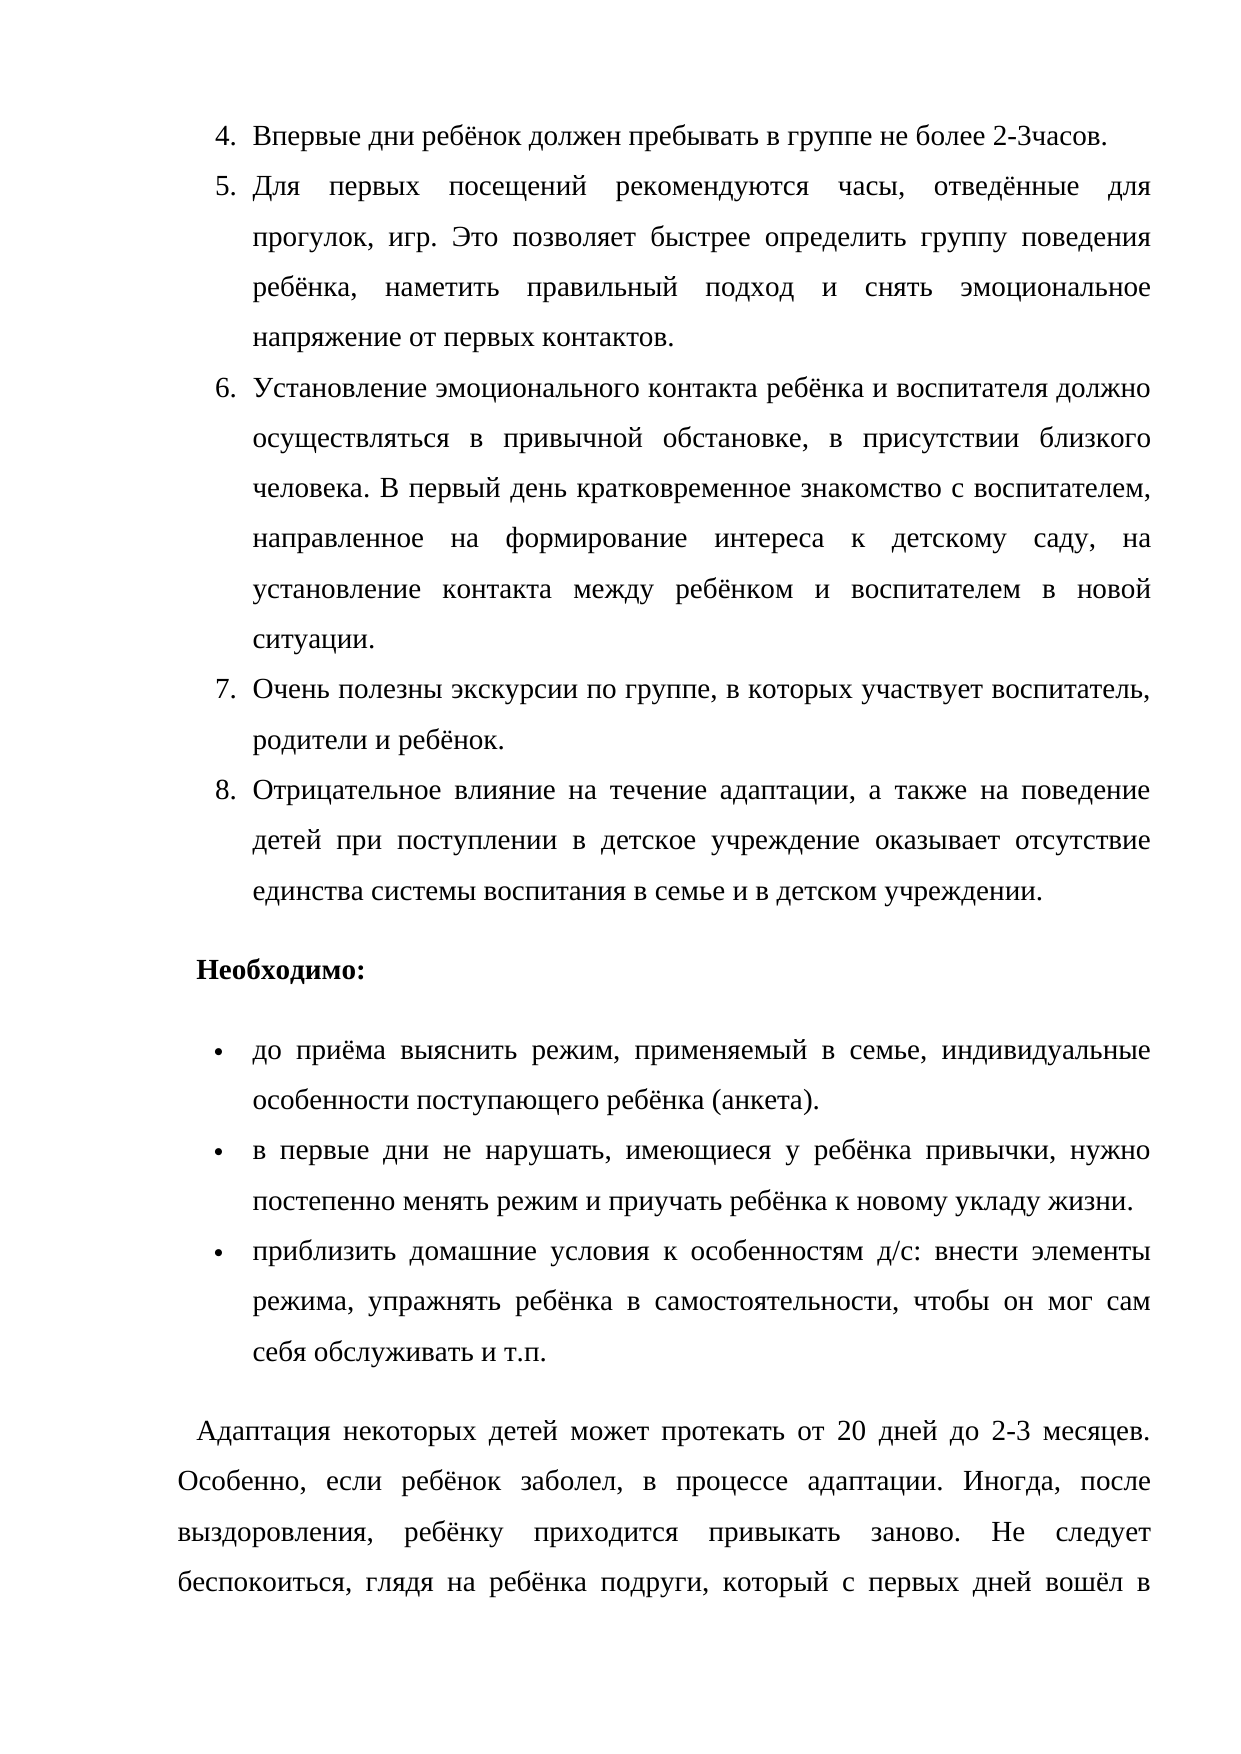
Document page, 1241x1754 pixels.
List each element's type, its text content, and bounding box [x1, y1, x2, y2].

list Впервые дни ребёнок должен пребывать в группе не более 2-3часов. [215, 118, 1152, 152]
list Для первых посещений рекомендуются часы, отведённые для прогулок, игр. Это позволяет быстрее определить группу поведения ребёнка, наметить правильный подход и снять эмоциональное напряжение от первых контактов. [215, 168, 1152, 353]
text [177, 1413, 1152, 1598]
list Отрицательное влияние на течение адаптации, а также на поведение детей при поступлении в детское учреждение оказывает отсутствие единства системы воспитания в семье и в детском учреждении. [215, 772, 1152, 906]
list в первые дни не нарушать, имеющиеся у ребёнка привычки, нужно постепенно менять режим и приучать ребёнка к новому укладу жизни. [215, 1132, 1152, 1216]
list Очень полезны экскурсии по группе, в которых участвует воспитатель, родители и ребёнок. [215, 672, 1152, 755]
list приблизить домашние условия к особенностям д/с: внести элементы режима, упражнять ребёнка в самостоятельности, чтобы он мог сам себя обслуживать и т.п. [215, 1233, 1152, 1367]
list Установление эмоционального контакта ребёнка и воспитателя должно осуществляться в привычной обстановке, в присутствии близкого человека. В первый день кратковременное знакомство с воспитателем, направленное на формирование интереса к детскому саду, на установление контакта между ребёнком и воспитателем в новой ситуации. [215, 370, 1152, 655]
text Необходимо: [177, 952, 1152, 986]
list до приёма выяснить режим, применяемый в семье, индивидуальные особенности поступающего ребёнка (анкета). [215, 1032, 1152, 1116]
